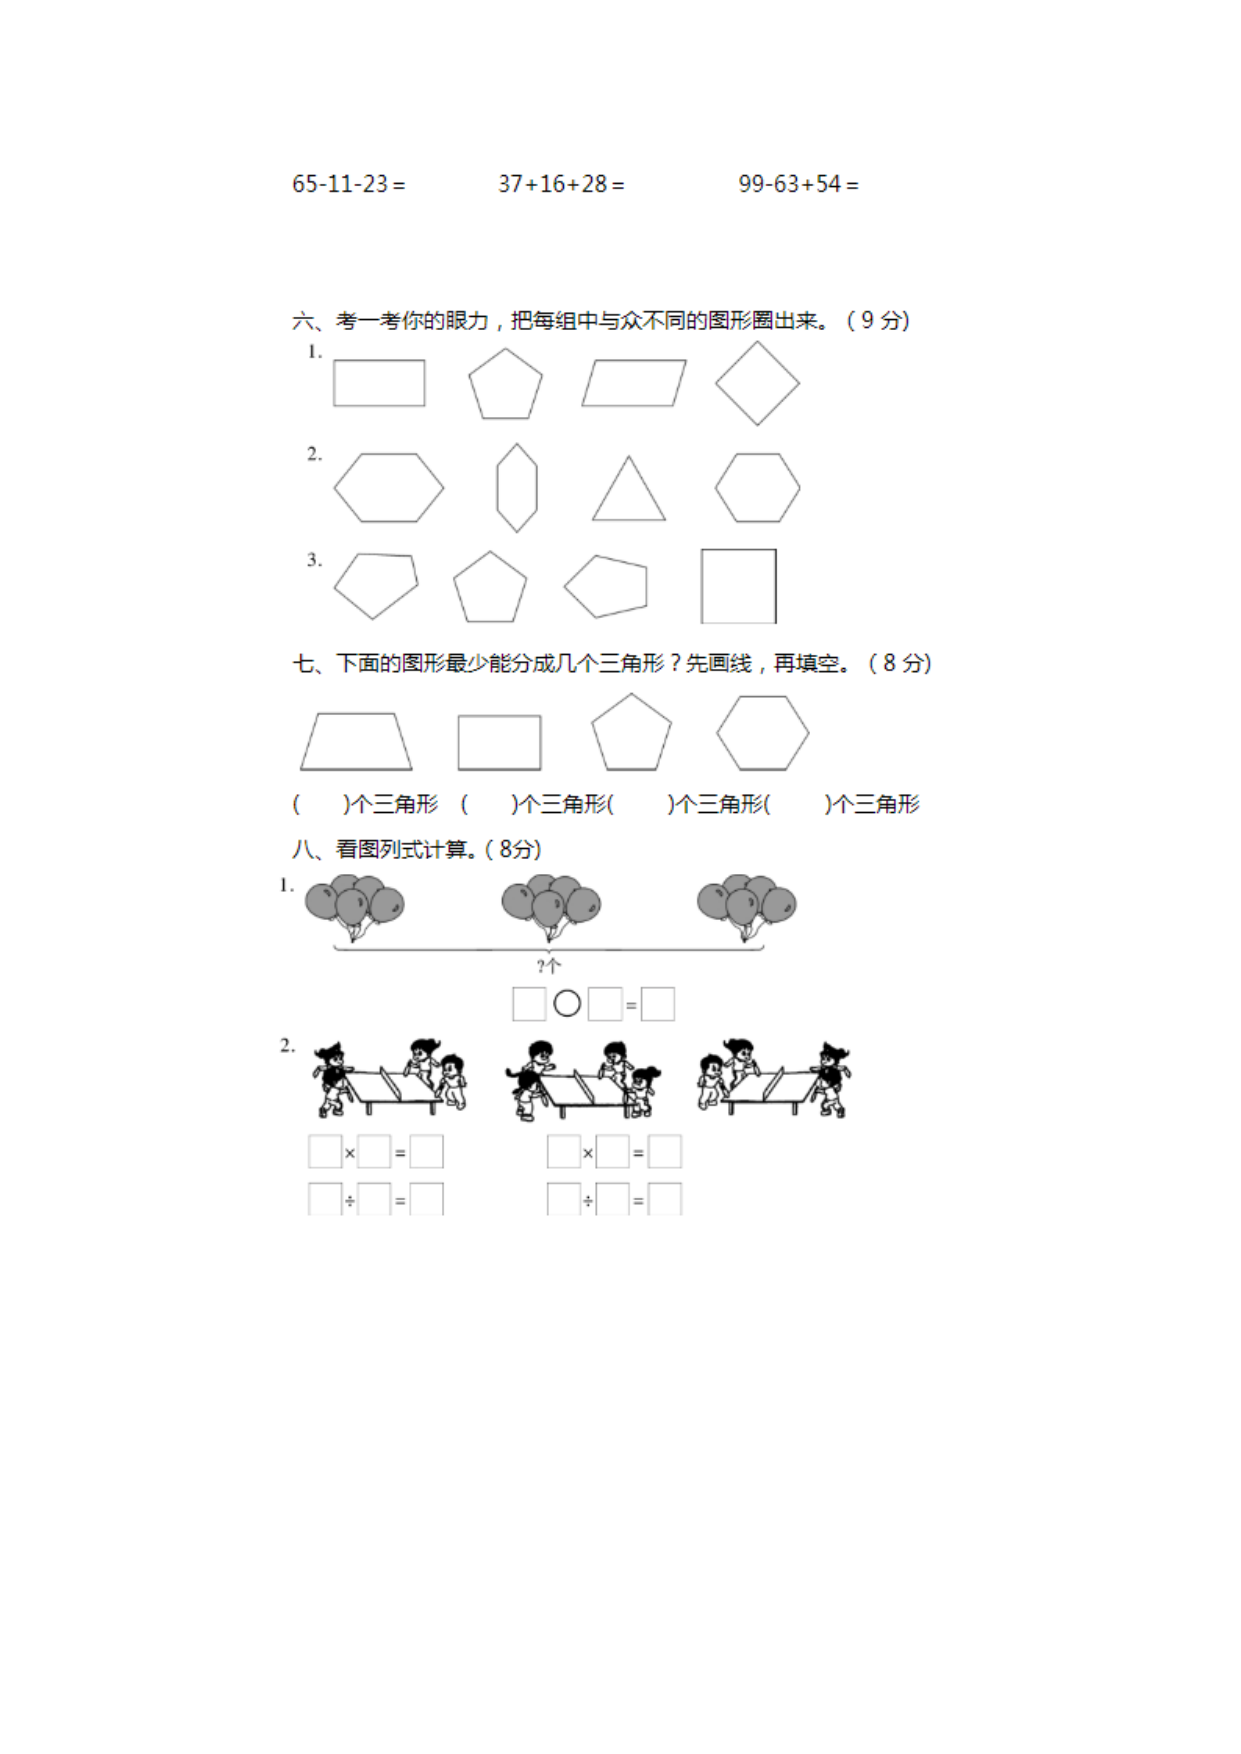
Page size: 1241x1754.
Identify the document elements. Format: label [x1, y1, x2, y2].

picture [244, 162, 996, 1283]
